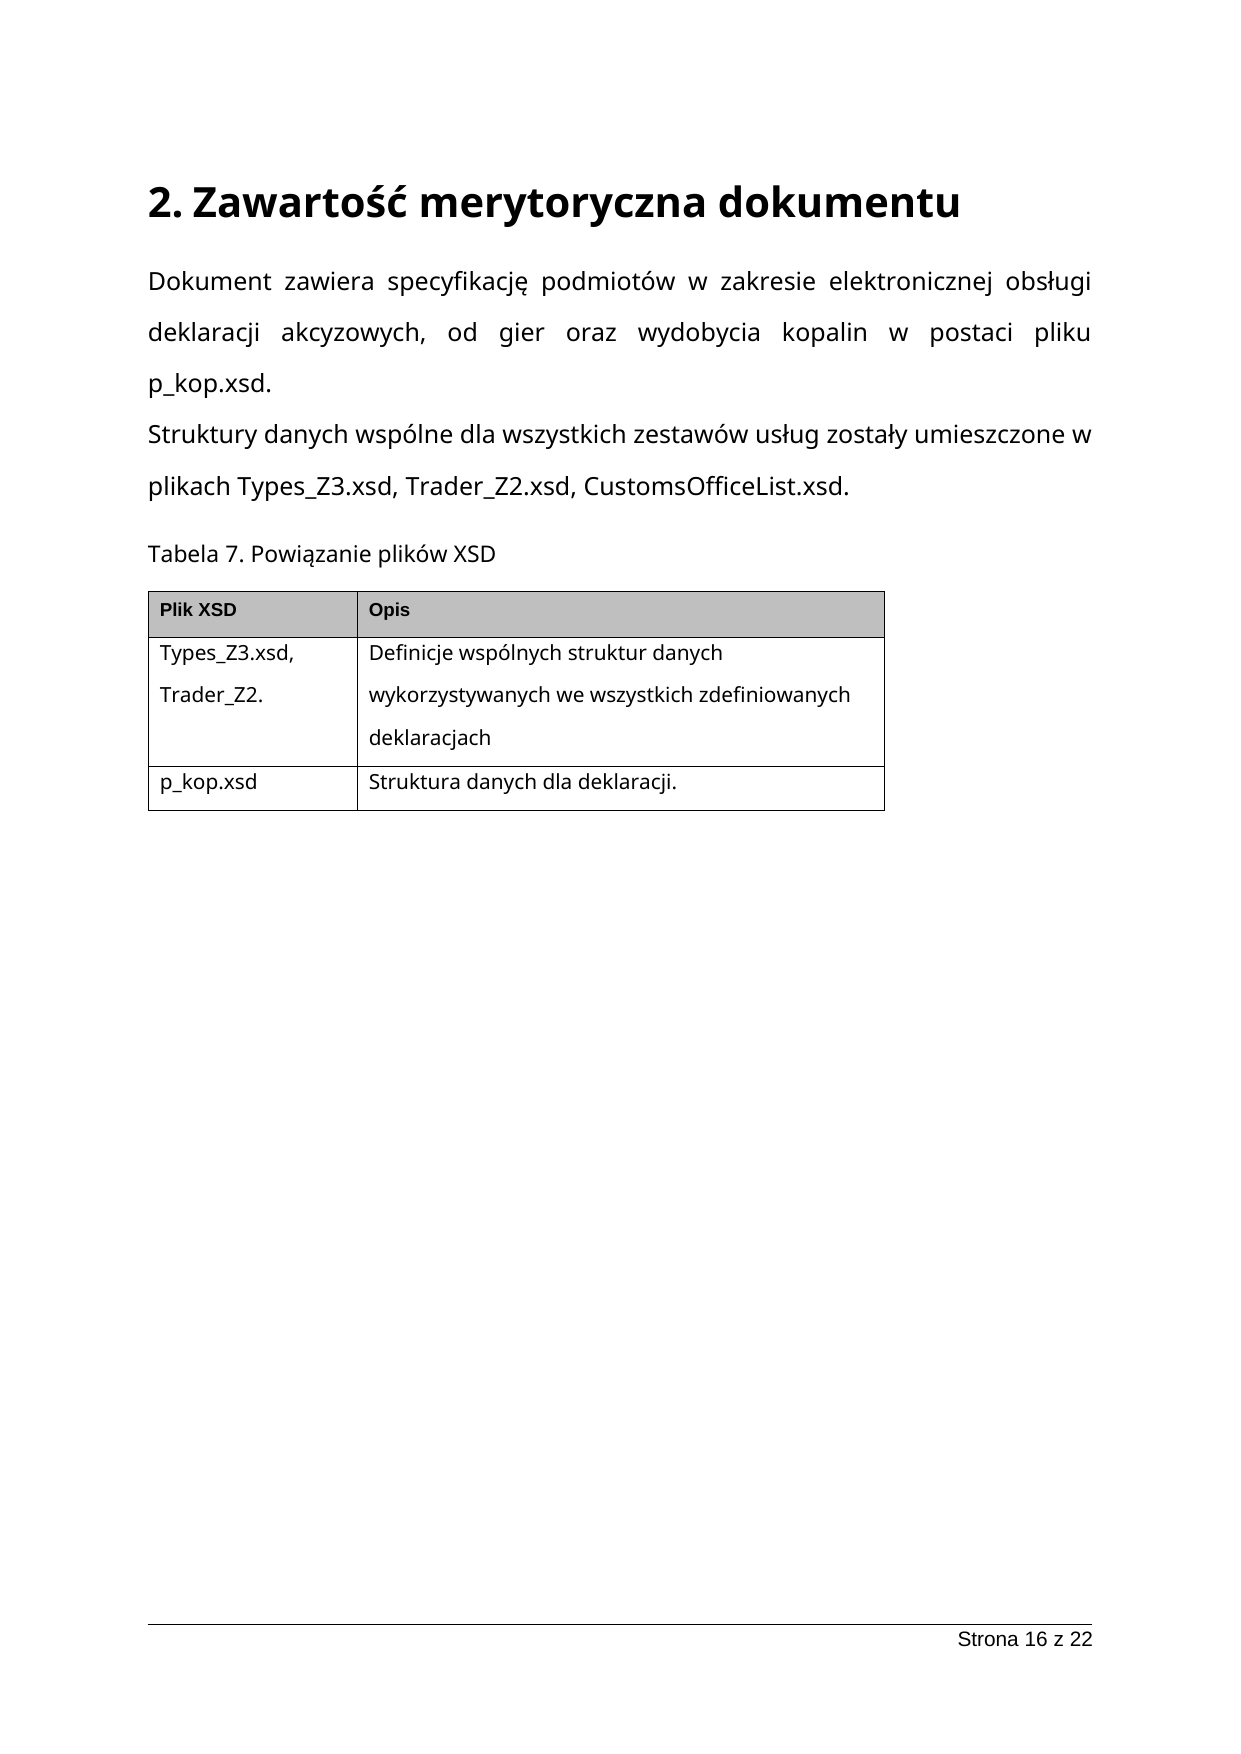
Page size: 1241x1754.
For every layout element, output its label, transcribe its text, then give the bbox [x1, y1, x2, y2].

text Struktury danych wspólne dla wszystkich zestawów usług zostały umieszczone w plikach Types_Z3.xsd, Trader_Z2.xsd, CustomsOfficeList.xsd. [148, 417, 1092, 502]
table_cell Types_Z3.xsd, Trader_Z2. [149, 638, 357, 766]
text Dokument zawiera specyfikację podmiotów w zakresie elektronicznej obsługi deklaracji akcyzowych, od gier oraz wydobycia kopalin w postaci pliku p_kop.xsd. [148, 264, 1092, 400]
table_cell p_kop.xsd [149, 767, 357, 810]
table_header Plik XSD [149, 592, 357, 637]
table_cell Struktura danych dla deklaracji. [358, 767, 884, 810]
table_cell Definicje wspólnych struktur danych wykorzystywanych we wszystkich zdefiniowanych deklaracjach [358, 638, 884, 766]
table_header Opis [358, 592, 884, 637]
subtitle Zawartość merytoryczna dokumentu [148, 173, 1092, 229]
